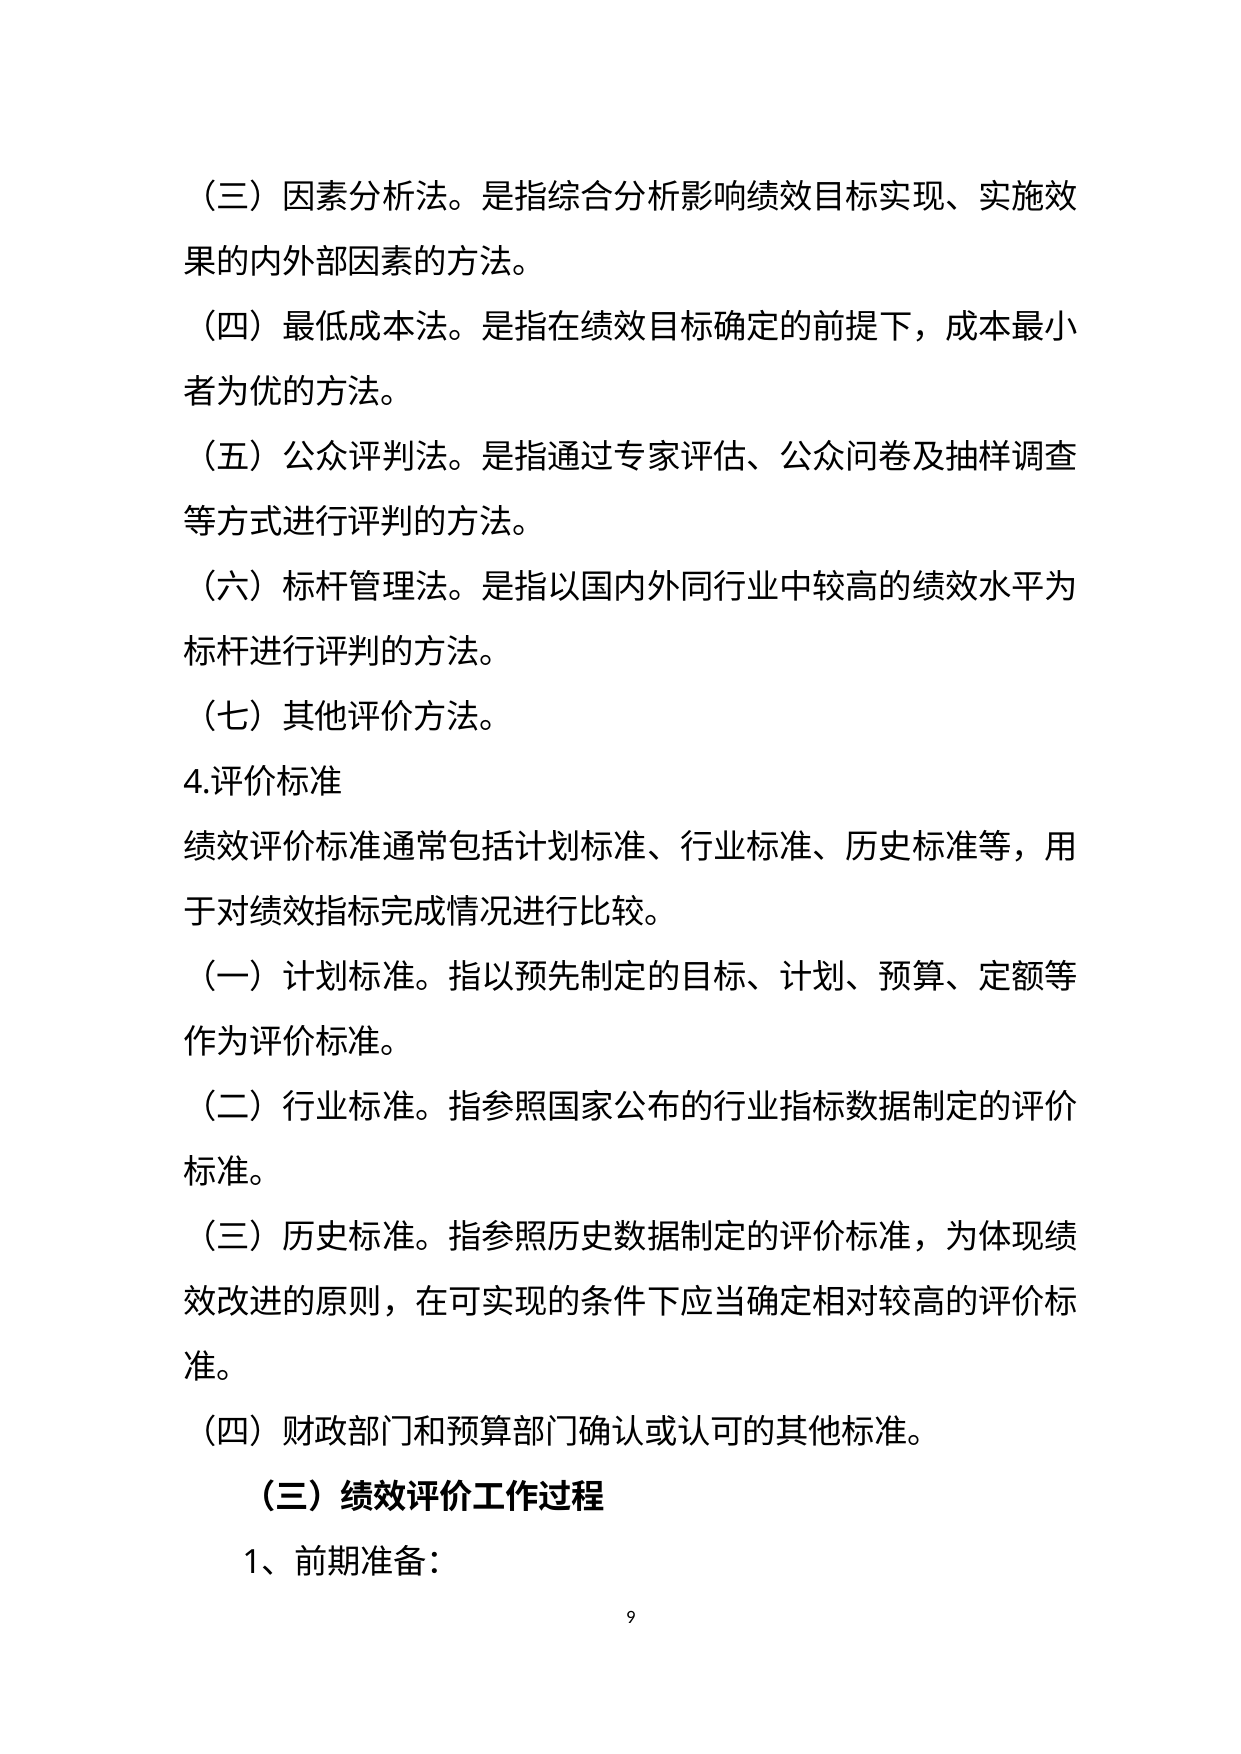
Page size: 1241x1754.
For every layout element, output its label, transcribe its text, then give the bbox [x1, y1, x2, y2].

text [183, 1527, 1078, 1592]
text （三）绩效评价工作过程 [183, 1462, 1078, 1527]
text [183, 162, 1078, 1462]
